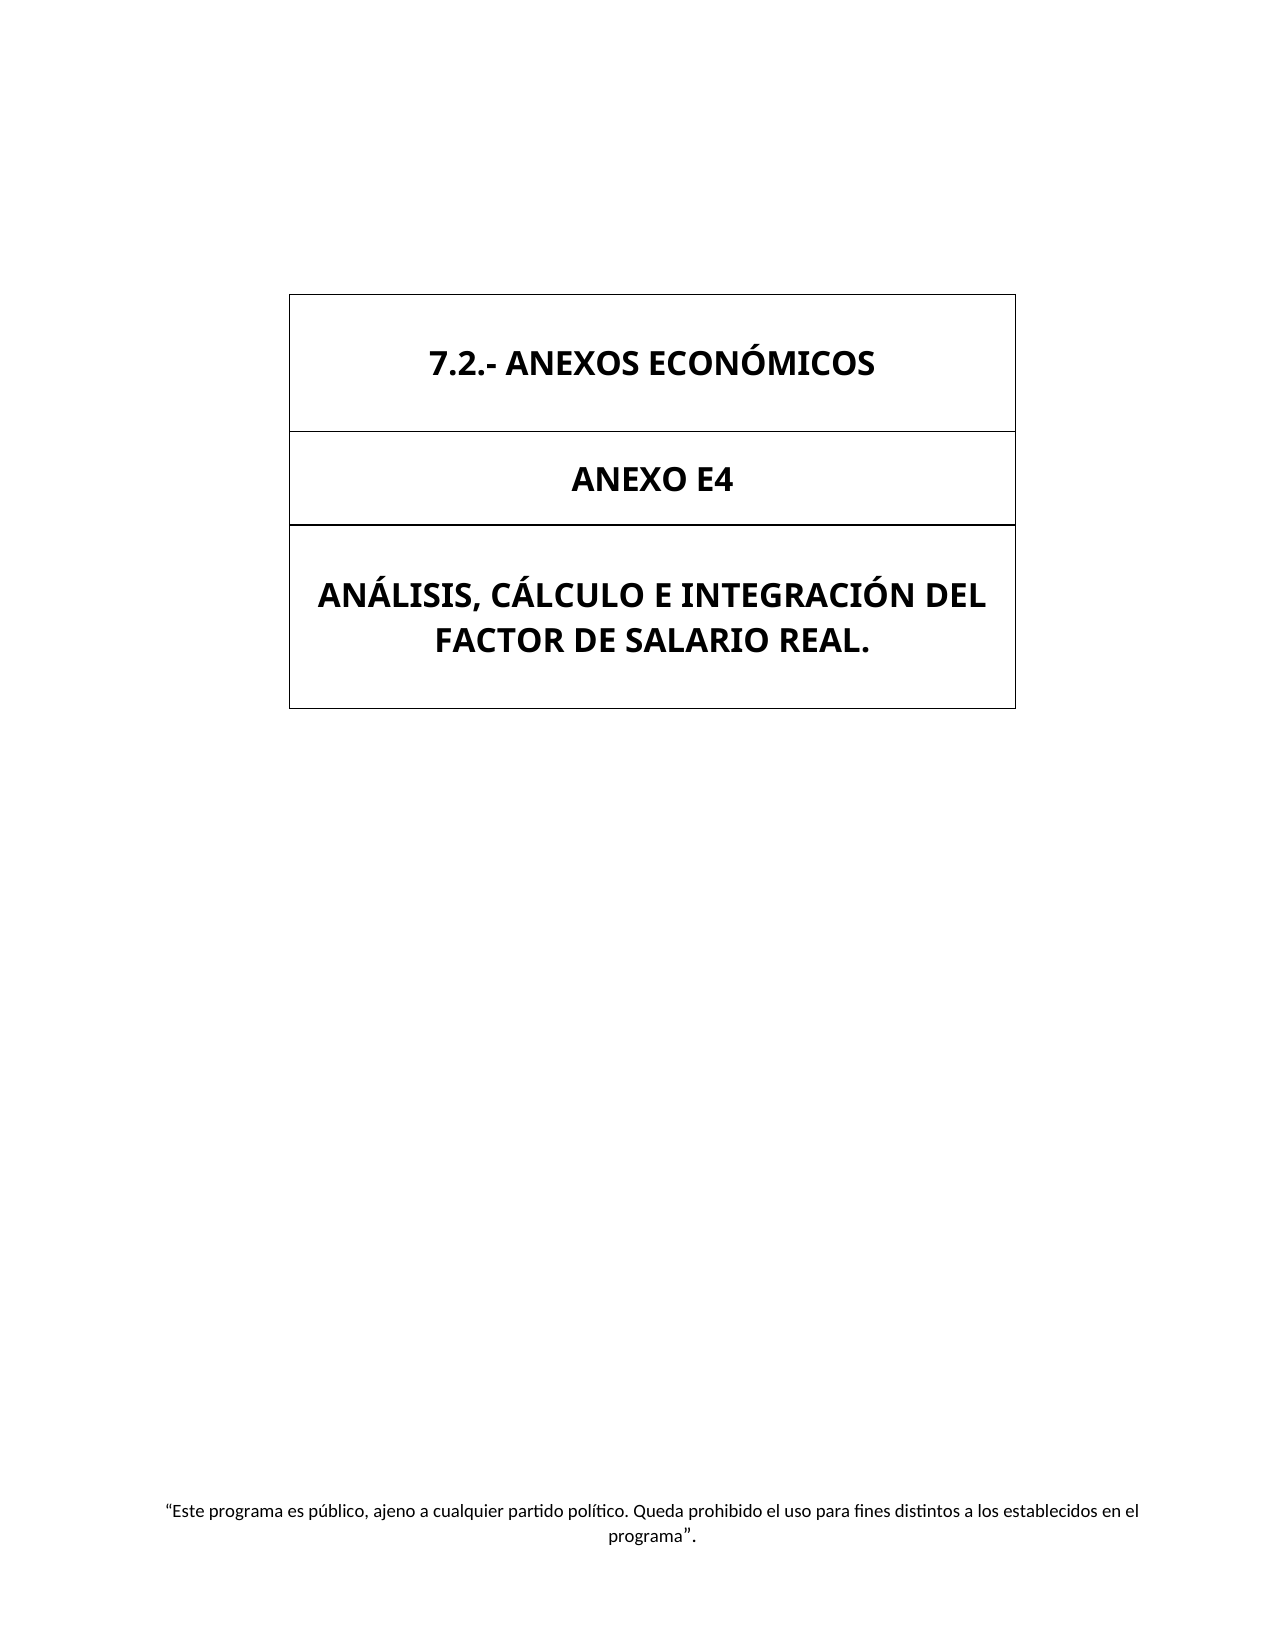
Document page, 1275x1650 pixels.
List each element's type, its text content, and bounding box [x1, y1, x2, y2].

table_header 7.2.- ANEXOS ECONÓMICOS [290, 295, 1015, 431]
table_cell ANEXO E4 [290, 432, 1015, 524]
table_cell ANÁLISIS, CÁLCULO E INTEGRACIÓN DEL FACTOR DE SALARIO REAL. [290, 526, 1015, 708]
